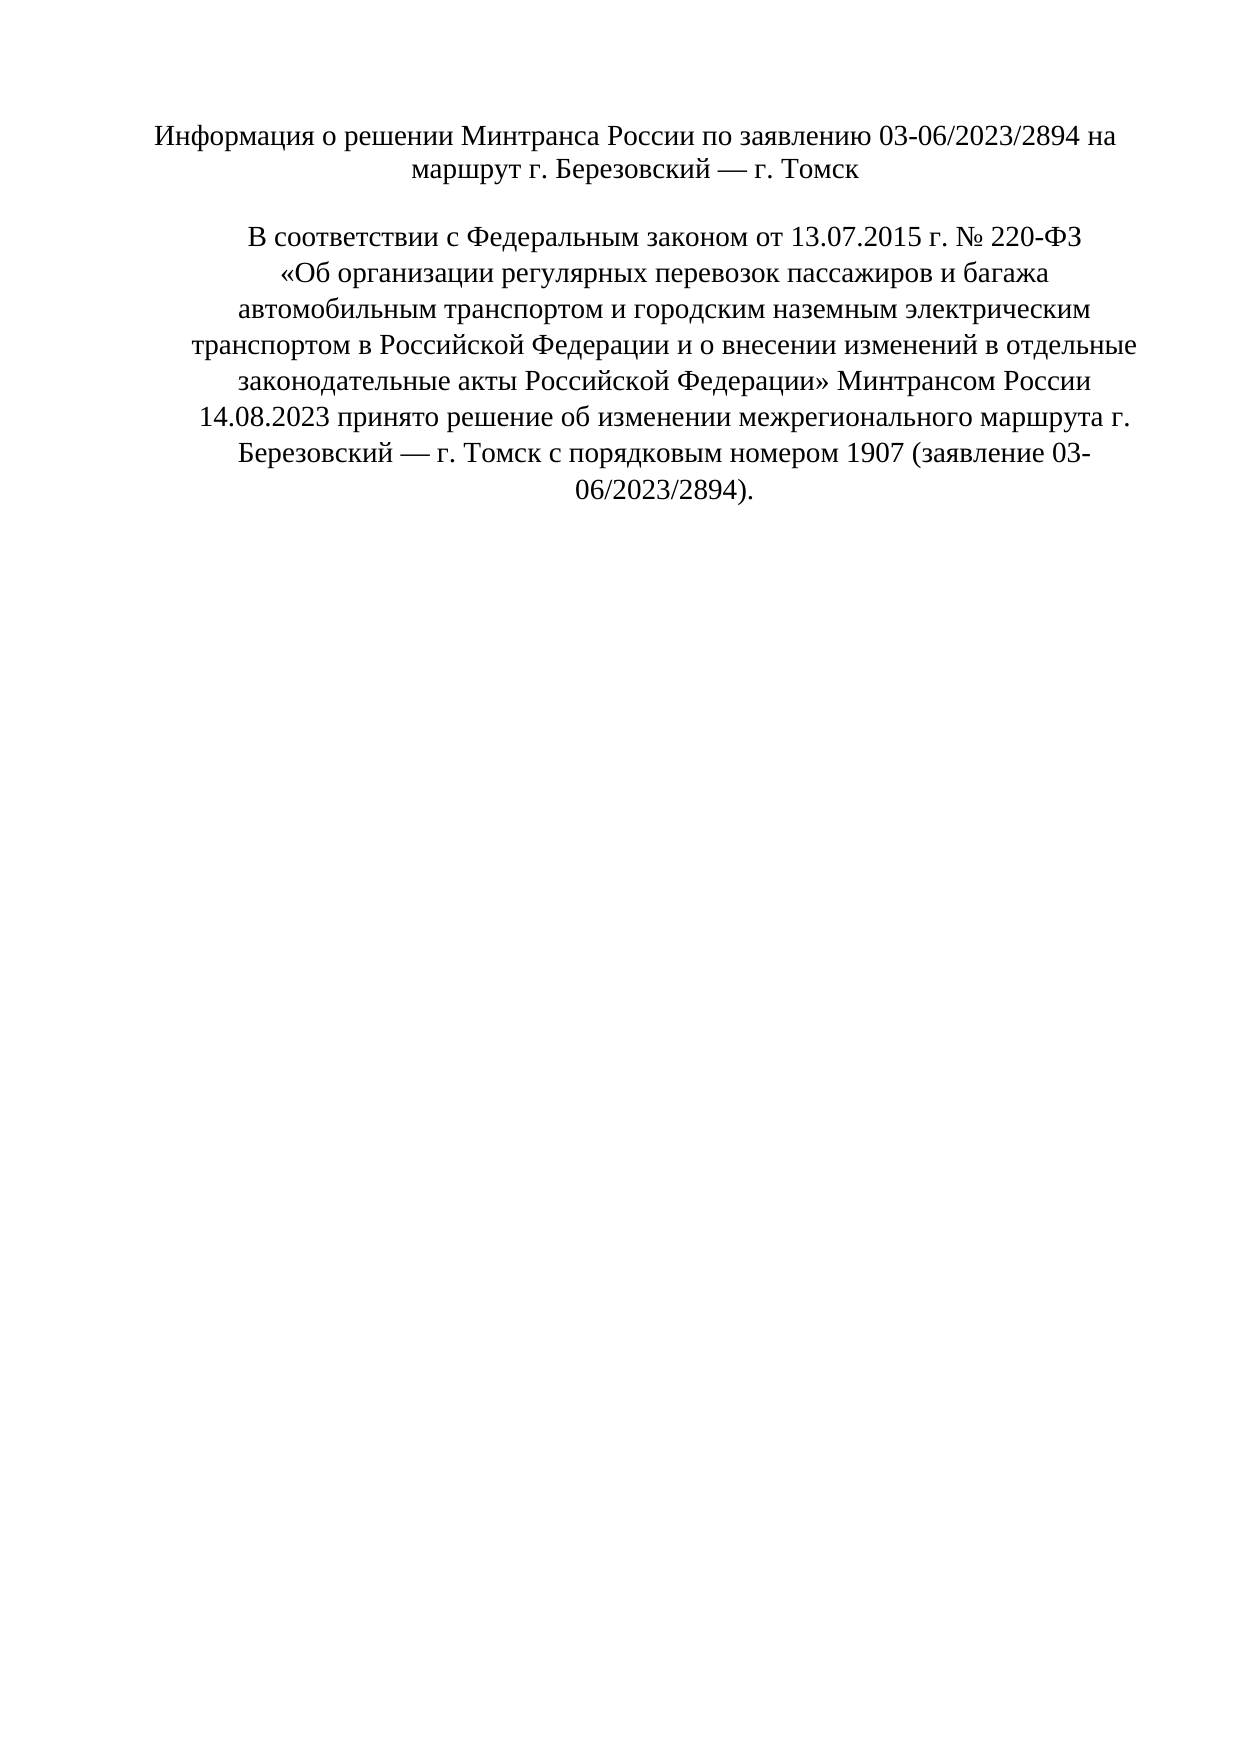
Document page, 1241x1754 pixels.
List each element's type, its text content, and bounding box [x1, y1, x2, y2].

text Информация о решении Минтранса России по заявлению 03-06/2023/2894 на маршрут г. Березовский — г. Томск [118, 118, 1152, 185]
text В соответствии с Федеральным законом от 13.07.2015 г. № 220-ФЗ «Об организации регулярных перевозок пассажиров и багажа автомобильным транспортом и городским наземным электрическим транспортом в Российской Федерации и о внесении изменений в отдельные законодательные акты Российской Федерации» Минтрансом России 14.08.2023 принято решение об изменении межрегионального маршрута г. Березовский — г. Томск с порядковым номером 1907 (заявление 03-06/2023/2894). [177, 219, 1152, 505]
